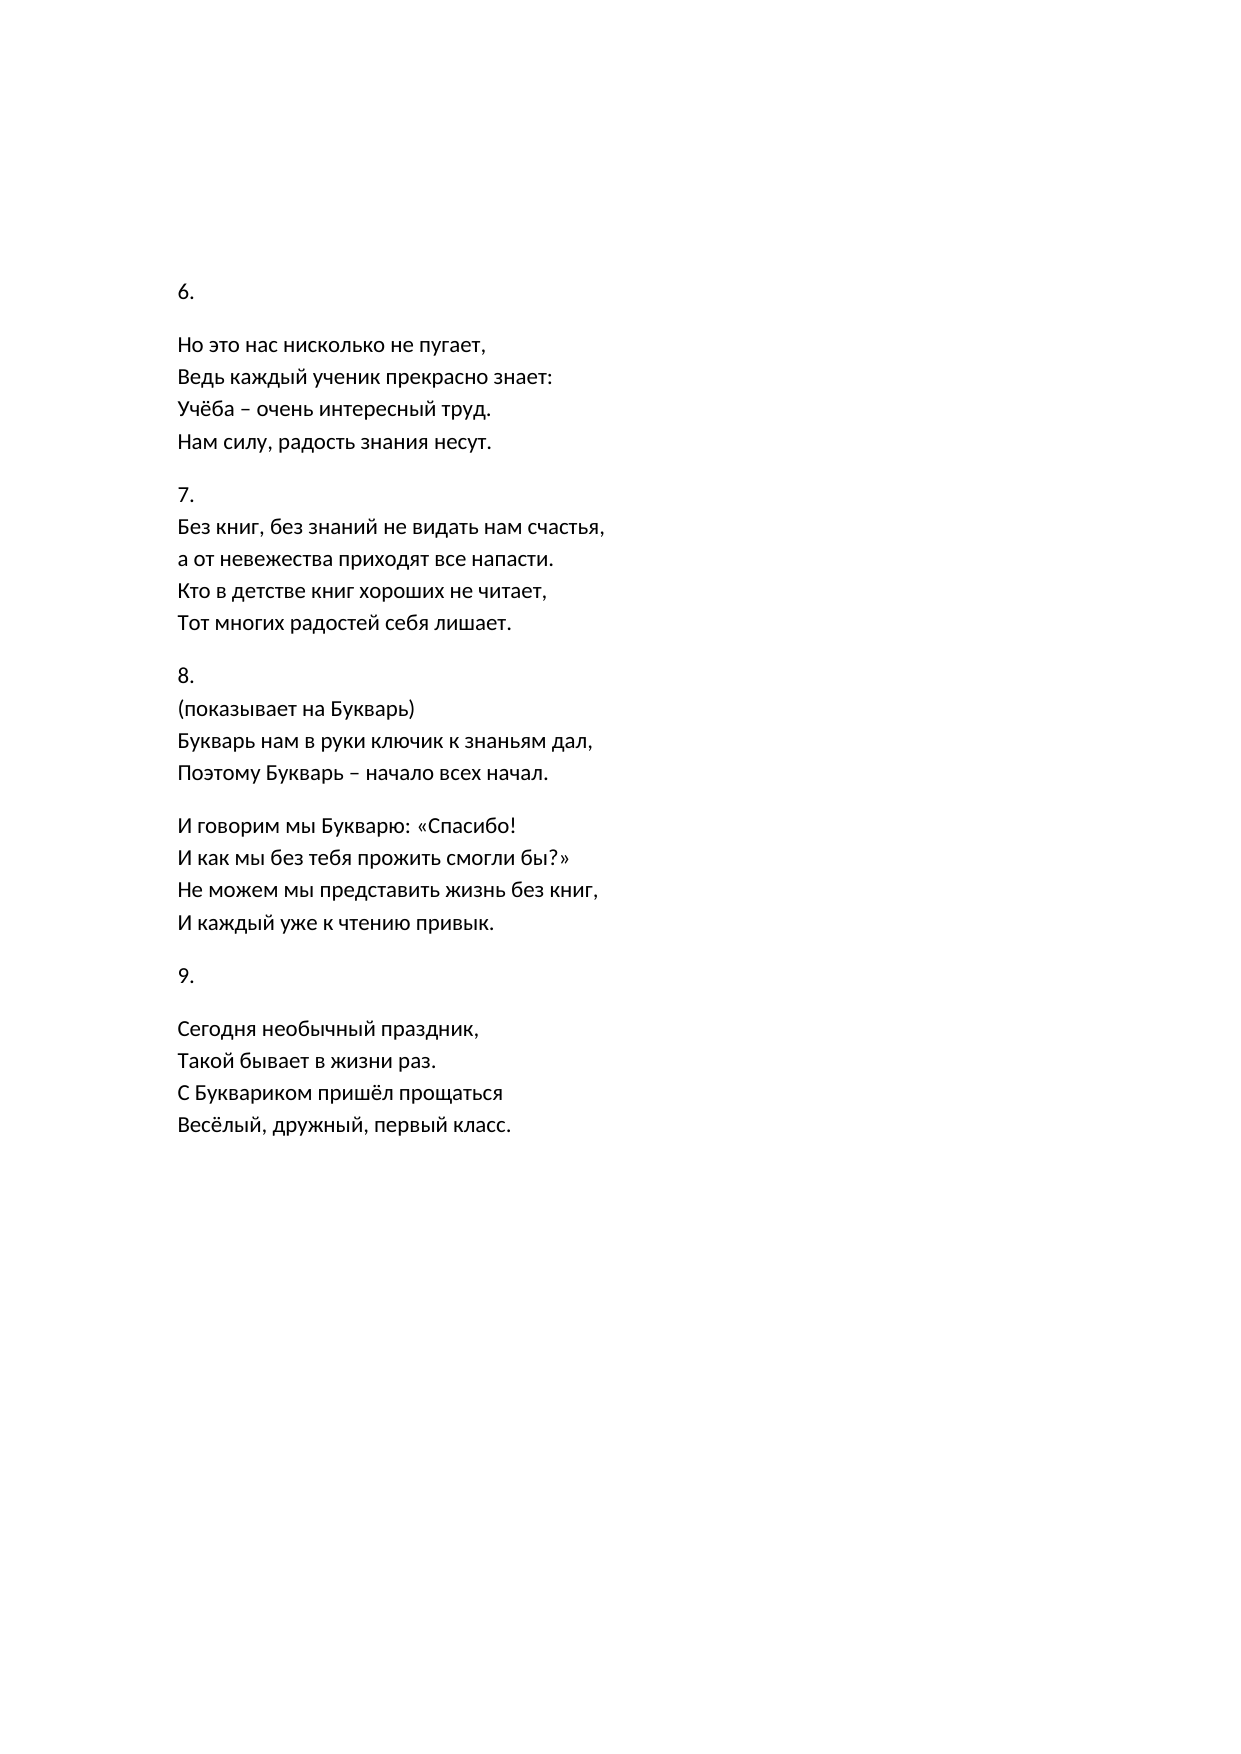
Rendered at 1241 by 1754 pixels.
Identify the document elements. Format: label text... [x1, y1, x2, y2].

text И говорим мы Букварю: «Спасибо! И как мы без тебя прожить смогли бы?» Не можем мы представить жизнь без книг, И каждый уже к чтению привык. [177, 811, 1152, 936]
text Но это нас нисколько не пугает, Ведь каждый ученик прекрасно знает: Учёба – очень интересный труд. Нам силу, радость знания несут. [177, 330, 1152, 455]
text 9. [177, 961, 1152, 989]
text 7. Без книг, без знаний не видать нам счастья, а от невежества приходят все напасти. Кто в детстве книг хороших не читает, Тот многих радостей себя лишает. [177, 480, 1152, 637]
text 8. (показывает на Букварь) Букварь нам в руки ключик к знаньям дал, Поэтому Букварь – начало всех начал. [177, 662, 1152, 786]
text Сегодня необычный праздник, Такой бывает в жизни раз. С Буквариком пришёл прощаться Весёлый, дружный, первый класс. [177, 1014, 1152, 1138]
text 6. [177, 277, 1152, 305]
